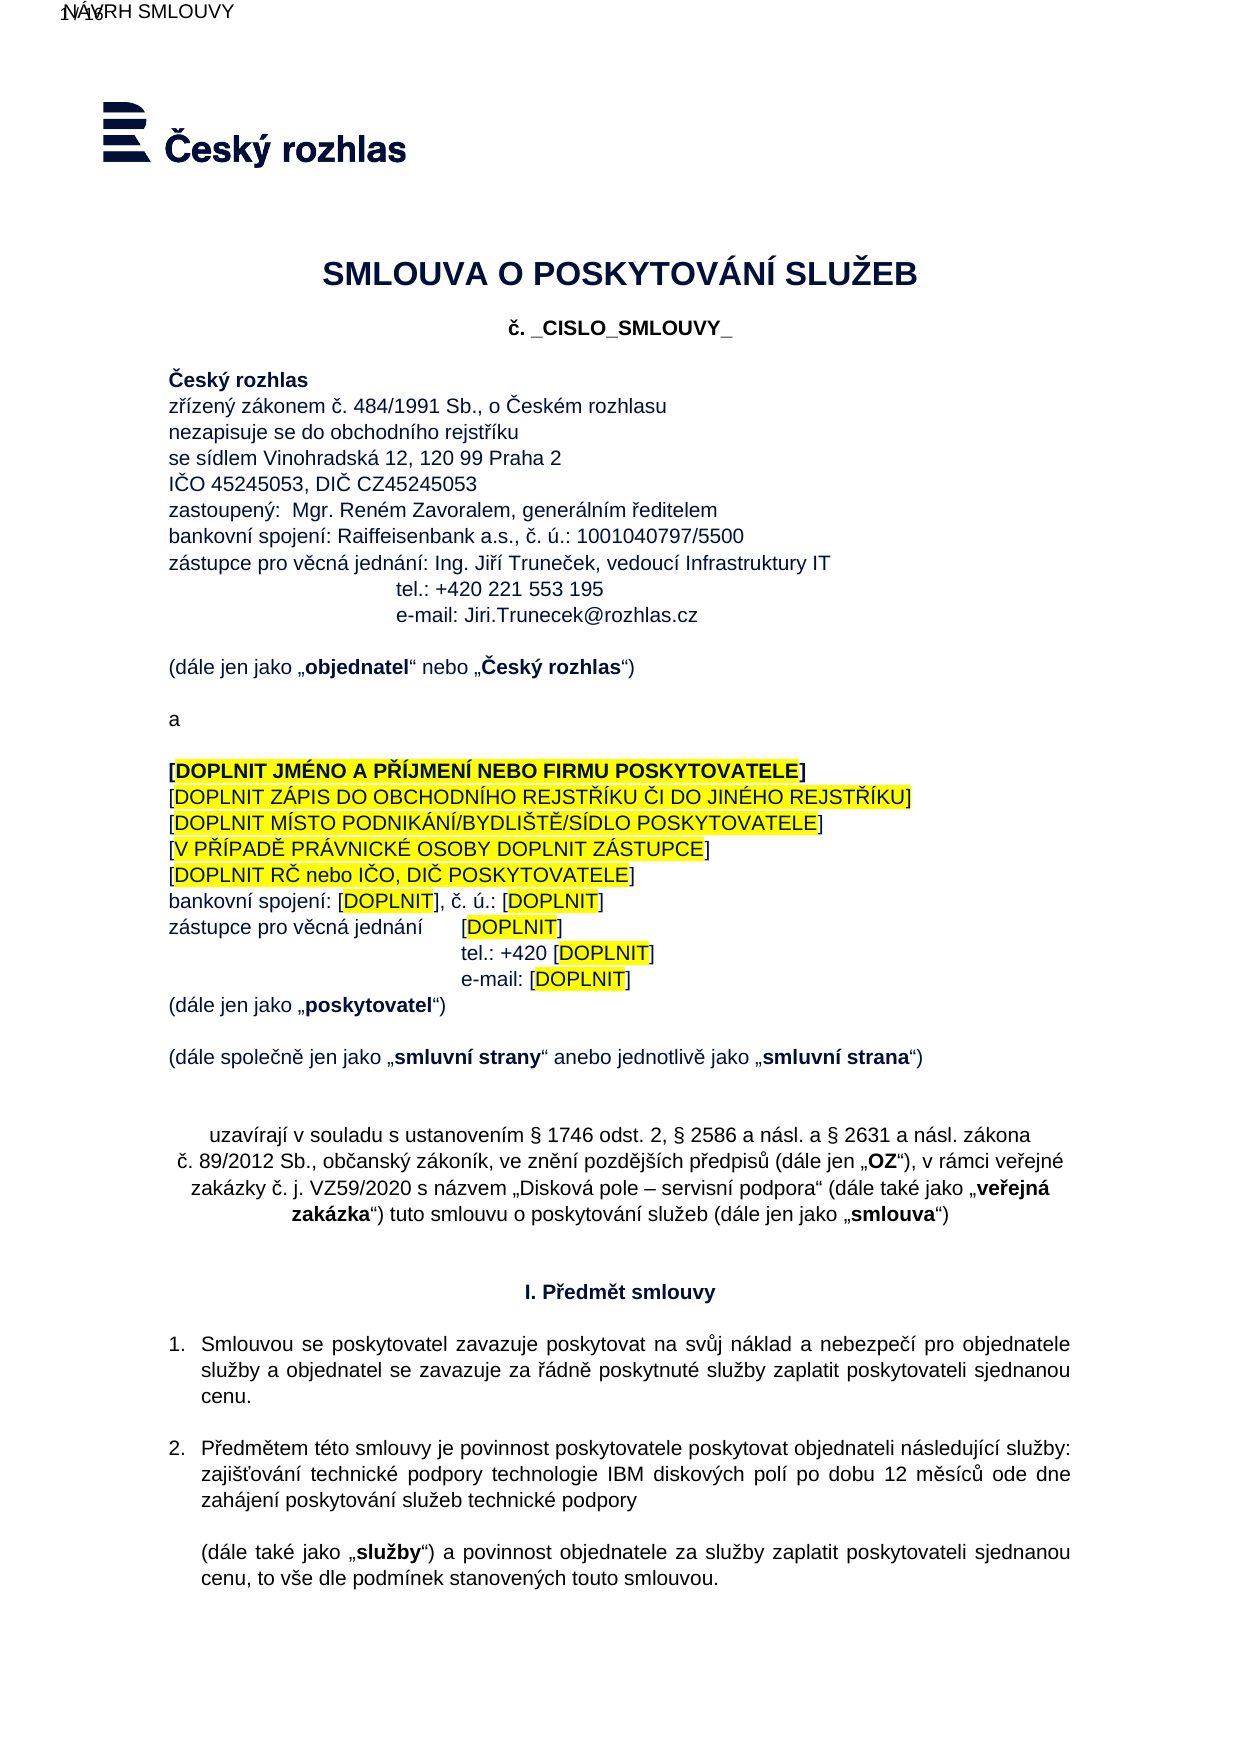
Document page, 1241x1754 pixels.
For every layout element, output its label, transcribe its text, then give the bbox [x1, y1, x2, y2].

text č. _CISLO_SMLOUVY_ [168, 315, 1072, 341]
text IČO 45245053, DIČ CZ45245053 [168, 471, 1072, 497]
text zřízený zákonem č. 484/1991 Sb., o Českém rozhlasu [168, 393, 1072, 419]
text [V PŘÍPADĚ PRÁVNICKÉ OSOBY DOPLNIT ZÁSTUPCE] [168, 836, 1072, 862]
list (dále také jako „služby“) a povinnost objednatele za služby zaplatit poskytovateli sjednanou cenu, to vše dle podmínek stanovených touto smlouvou. [201, 1539, 1072, 1591]
title SMLOUVA O POSKYTOVÁNÍ SLUŽEB [168, 250, 1072, 294]
text nezapisuje se do obchodního rejstříku [168, 419, 1072, 445]
text [DOPLNIT JMÉNO A PŘÍJMENÍ NEBO FIRMU POSKYTOVATELE] [168, 757, 1072, 783]
text se sídlem Vinohradská 12, 120 99 Praha 2 [168, 445, 1072, 471]
text Český rozhlas [168, 367, 1072, 393]
text zástupce pro věcná jednání [DOPLNIT] [168, 914, 1072, 940]
picture [103, 102, 406, 168]
text tel.: +420 221 553 195 [168, 575, 1072, 601]
text bankovní spojení: Raiffeisenbank a.s., č. ú.: 1001040797/5500 [168, 523, 1072, 549]
text (dále jen jako „objednatel“ nebo „Český rozhlas“) [168, 653, 1072, 679]
text [DOPLNIT MÍSTO PODNIKÁNÍ/BYDLIŠTĚ/SÍDLO POSKYTOVATELE] [168, 809, 1072, 836]
list Smlouvou se poskytovatel zavazuje poskytovat na svůj náklad a nebezpečí pro objednatele služby a objednatel se zavazuje za řádně poskytnuté služby zaplatit poskytovateli sjednanou cenu. [168, 1330, 1072, 1408]
text e-mail: [DOPLNIT] [168, 966, 1072, 992]
list Předmětem této smlouvy je povinnost poskytovatele poskytovat objednateli následující služby: zajišťování technické podpory technologie IBM diskových polí po dobu 12 měsíců ode dne zahájení poskytování služeb technické podpory [168, 1434, 1072, 1513]
text uzavírají v souladu s ustanovením § 1746 odst. 2, § 2586 a násl. a § 2631 a násl. zákona č. 89/2012 Sb., občanský zákoník, ve znění pozdějších předpisů (dále jen „OZ“), v rámci veřejné zakázky č. j. VZ59/2020 s názvem „Disková pole – servisní podpora“ (dále také jako „veřejná zakázka“) tuto smlouvu o poskytování služeb (dále jen jako „smlouva“) [168, 1122, 1072, 1226]
text tel.: +420 [DOPLNIT] [168, 940, 1072, 966]
text (dále jen jako „poskytovatel“) [168, 992, 1072, 1018]
text zastoupený: Mgr. Reném Zavoralem, generálním ředitelem [168, 497, 1072, 523]
text [DOPLNIT RČ nebo IČO, DIČ POSKYTOVATELE] [168, 862, 1072, 888]
text e-mail: Jiri.Trunecek@rozhlas.cz [168, 601, 1072, 627]
text a [168, 705, 1072, 731]
text zástupce pro věcná jednání: Ing. Jiří Truneček, vedoucí Infrastruktury IT [168, 549, 1072, 575]
text bankovní spojení: [DOPLNIT], č. ú.: [DOPLNIT] [168, 888, 1072, 914]
text (dále společně jen jako „smluvní strany“ anebo jednotlivě jako „smluvní strana“) [168, 1044, 1072, 1070]
subtitle Předmět smlouvy [168, 1278, 1072, 1304]
text [DOPLNIT ZÁPIS DO OBCHODNÍHO REJSTŘÍKU ČI DO JINÉHO REJSTŘÍKU] [168, 783, 1072, 809]
